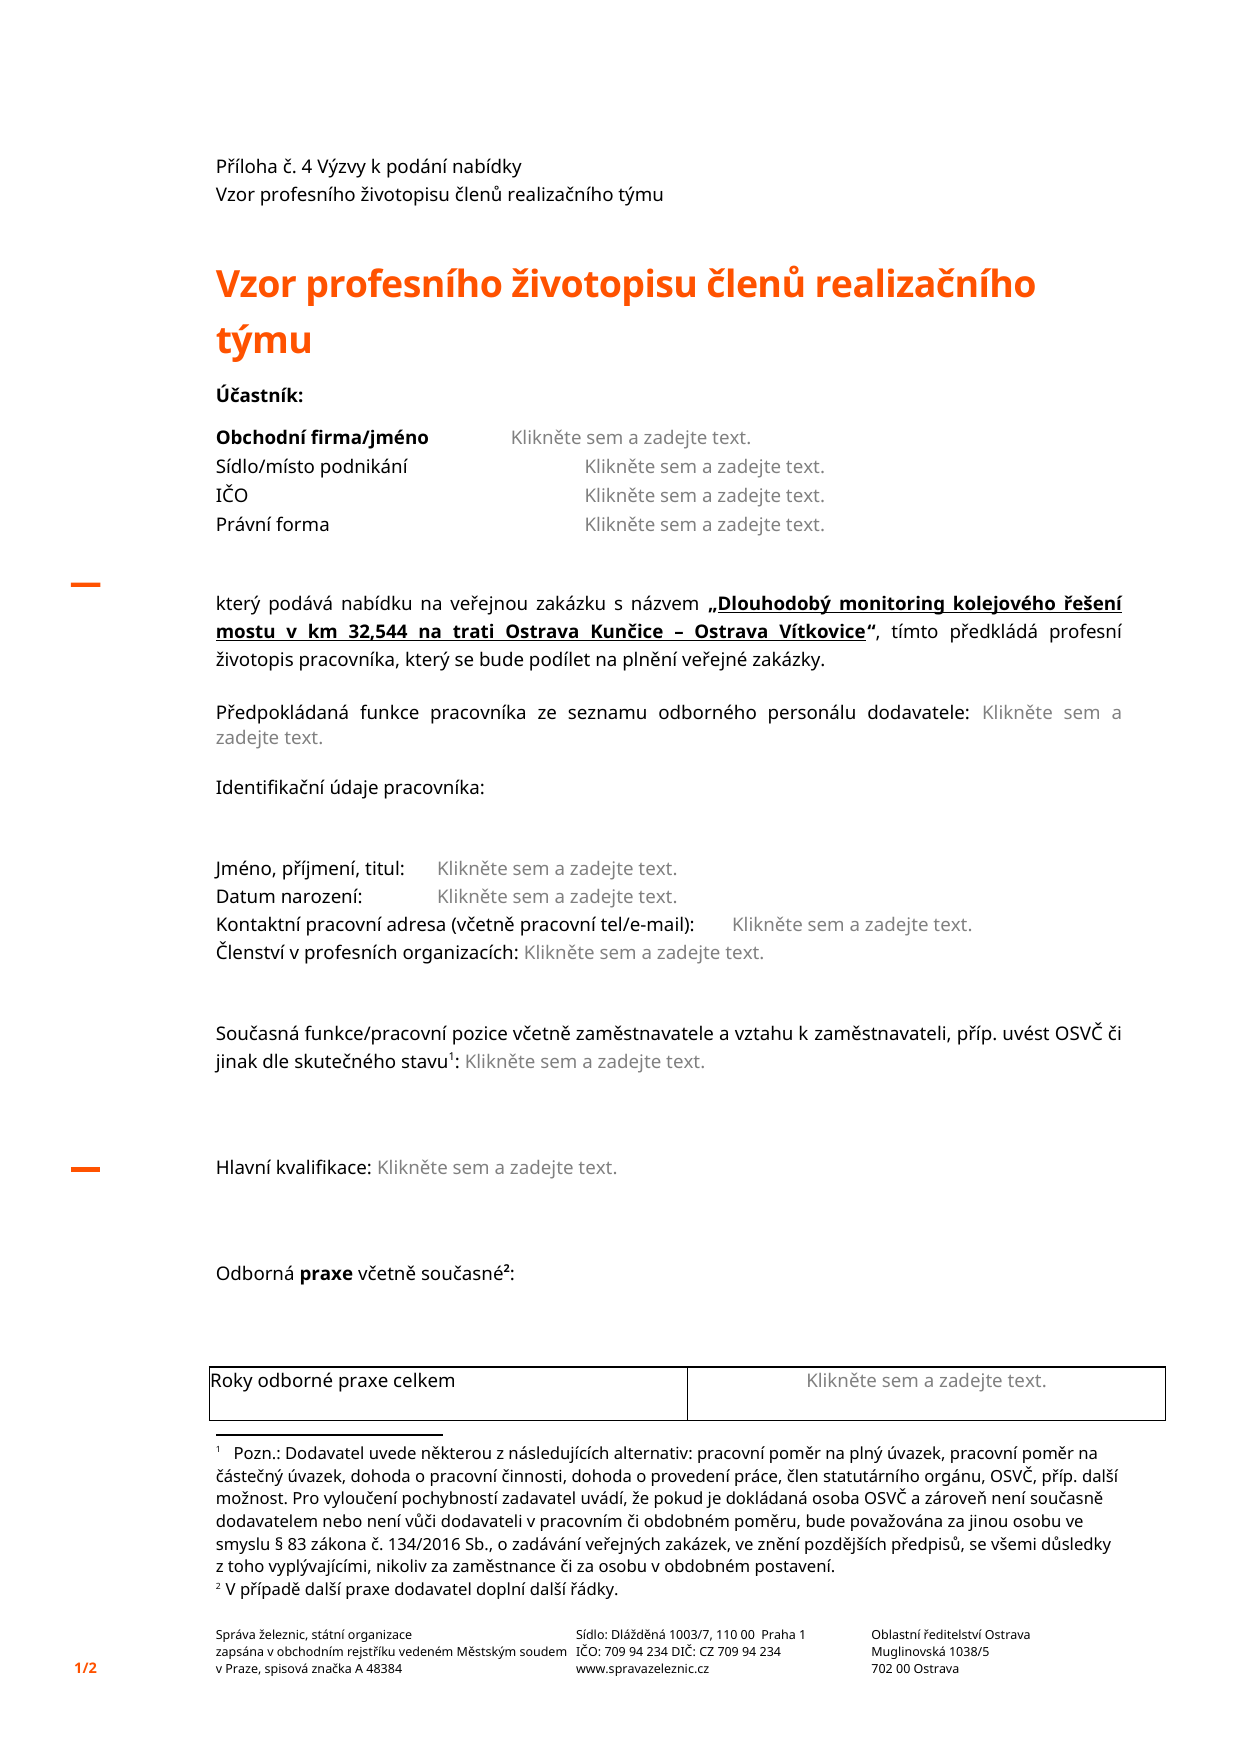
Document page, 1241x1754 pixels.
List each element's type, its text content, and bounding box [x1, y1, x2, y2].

text Předpokládaná funkce pracovníka ze seznamu odborného personálu dodavatele: [216, 699, 1122, 749]
text Kontaktní pracovní adresa (včetně pracovní tel/e-mail): [216, 911, 1122, 937]
text Hlavní kvalifikace: [216, 1154, 1122, 1180]
text Odborná praxe včetně současné: [216, 1260, 1122, 1286]
text který podává nabídku na veřejnou zakázku s názvem „Dlouhodobý monitoring kolejového řešení mostu v km 32,544 na trati Ostrava Kunčice – Ostrava Vítkovice“, tímto předkládá profesní životopis pracovníka, který se bude podílet na plnění veřejné zakázky. [216, 590, 1122, 672]
text Současná funkce/pracovní pozice včetně zaměstnavatele a vztahu k zaměstnavateli, příp. uvést OSVČ či jinak dle skutečného stavu: [216, 1020, 1122, 1074]
text Sídlo/místo podnikání [216, 450, 1122, 479]
text Členství v profesních organizacích: [216, 939, 1122, 965]
subtitle Vzor profesního životopisu členů realizačního týmu [216, 257, 1122, 364]
text Jméno, příjmení, titul: [216, 855, 1122, 881]
text Datum narození: [216, 883, 1122, 909]
table_header Roky odborné praxe celkem [210, 1368, 687, 1420]
text Právní forma [216, 508, 1122, 537]
text Účastník: [216, 378, 1122, 409]
text IČO [216, 479, 1122, 508]
text Obchodní firma/jméno [216, 421, 1122, 450]
table_header [688, 1368, 1165, 1420]
text Identifikační údaje pracovníka: [216, 774, 1122, 799]
